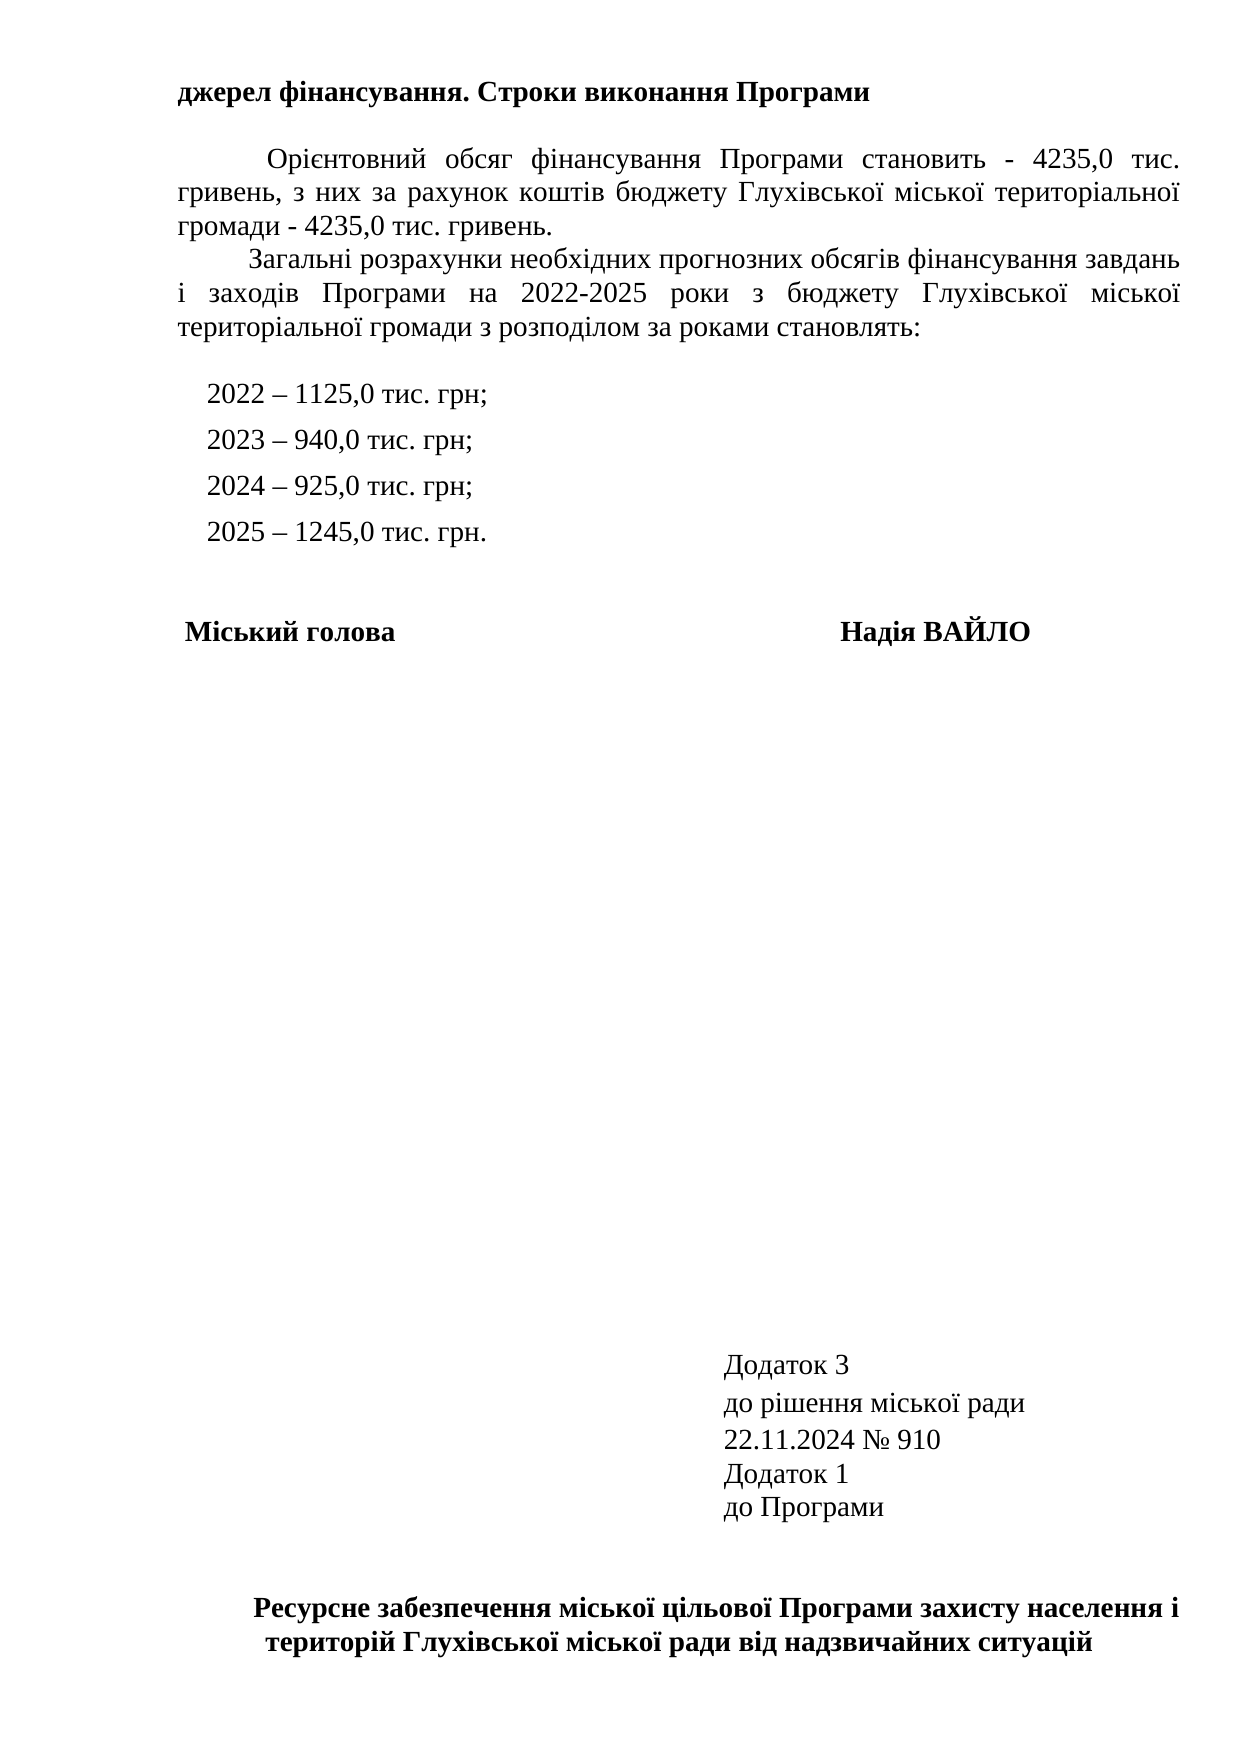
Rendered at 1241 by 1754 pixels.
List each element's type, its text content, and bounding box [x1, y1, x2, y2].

text 2025 – 1245,0 тис. грн. [207, 514, 1181, 547]
text 2022 – 1125,0 тис. грн; [207, 376, 1181, 409]
text Міський голова Надія ВАЙЛО [177, 614, 1181, 648]
subtitle 22.11.2024 № 910 [723, 1422, 1147, 1456]
subtitle Додаток 3 [723, 1347, 1147, 1381]
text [177, 1590, 1181, 1657]
subtitle до рішення міської ради [723, 1385, 1147, 1418]
text 2023 – 940,0 тис. грн; [207, 422, 1181, 455]
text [177, 74, 1181, 107]
text 2024 – 925,0 тис. грн; [207, 468, 1181, 501]
text Орієнтовний обсяг фінансування Програми становить - 4235,0 тис. гривень, з них за рахунок коштів бюджету Глухівської міської територіальної громади - 4235,0 тис. гривень. [177, 141, 1181, 242]
text Загальні розрахунки необхідних прогнозних обсягів фінансування завдань і заходів Програми на 2022-2025 роки з бюджету Глухівської міської територіальної громади з розподілом за роками становлять: [177, 242, 1181, 342]
text Додаток 1 до Програми [723, 1456, 1181, 1523]
